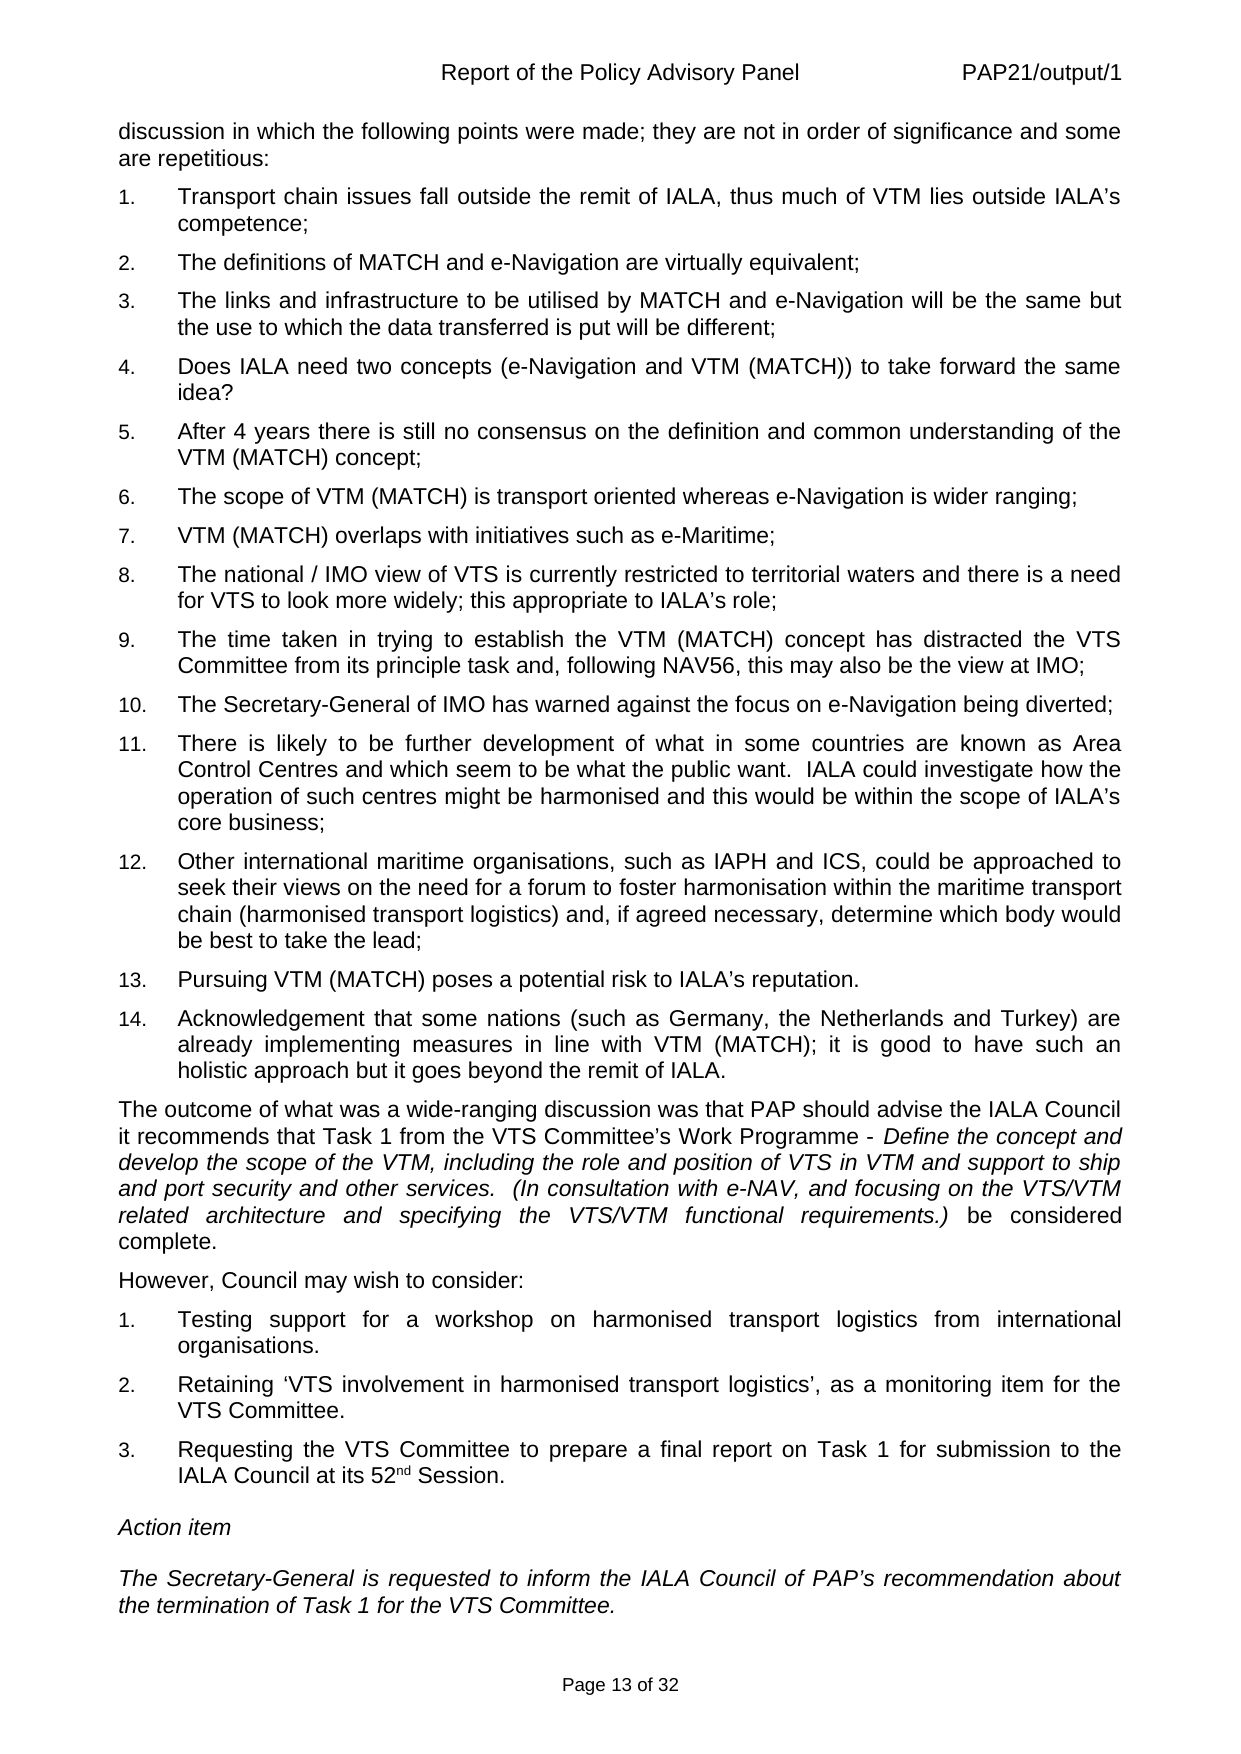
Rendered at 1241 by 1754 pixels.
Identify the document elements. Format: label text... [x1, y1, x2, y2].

text Action item [118, 1514, 1122, 1540]
list Pursuing VTM (MATCH) poses a potential risk to IALA’s reputation. [118, 966, 1122, 992]
list After 4 years there is still no consensus on the definition and common understanding of the VTM (MATCH) concept; [118, 418, 1122, 471]
list Other international maritime organisations, such as IAPH and ICS, could be approached to seek their views on the need for a forum to foster harmonisation within the maritime transport chain (harmonised transport logistics) and, if agreed necessary, determine which body would be best to take the lead; [118, 848, 1122, 953]
list The definitions of MATCH and e-Navigation are virtually equivalent; [118, 248, 1122, 275]
list There is likely to be further development of what in some countries are known as Area Control Centres and which seem to be what the public want. IALA could investigate how the operation of such centres might be harmonised and this would be within the scope of IALA’s core business; [118, 730, 1122, 835]
text However, Council may wish to consider: [118, 1267, 1122, 1293]
list Retaining ‘VTS involvement in harmonised transport logistics’, as a monitoring item for the VTS Committee. [118, 1371, 1122, 1424]
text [118, 118, 1122, 171]
list The Secretary-General of IMO has warned against the focus on e-Navigation being diverted; [118, 691, 1122, 717]
list The scope of VTM (MATCH) is transport oriented whereas e-Navigation is wider ranging; [118, 483, 1122, 509]
list The national / IMO view of VTS is currently restricted to territorial waters and there is a need for VTS to look more widely; this appropriate to IALA’s role; [118, 561, 1122, 613]
list VTM (MATCH) overlaps with initiatives such as e-Maritime; [118, 522, 1122, 548]
list Transport chain issues fall outside the remit of IALA, thus much of VTM lies outside IALA’s competence; [118, 183, 1122, 236]
list The time taken in trying to establish the VTM (MATCH) concept has distracted the VTS Committee from its principle task and, following NAV56, this may also be the view at IMO; [118, 626, 1122, 679]
list Acknowledgement that some nations (such as Germany, the Netherlands and Turkey) are already implementing measures in line with VTM (MATCH); it is good to have such an holistic approach but it goes beyond the remit of IALA. [118, 1005, 1122, 1084]
list Testing support for a workshop on harmonised transport logistics from international organisations. [118, 1306, 1122, 1358]
text The outcome of what was a wide-ranging discussion was that PAP should advise the IALA Council it recommends that Task 1 from the VTS Committee’s Work Programme - Define the concept and develop the scope of the VTM, including the role and position of VTS in VTM and support to ship and port security and other services. (In consultation with e-NAV, and focusing on the VTS/VTM related architecture and specifying the VTS/VTM functional requirements.) be considered complete. [118, 1096, 1122, 1254]
text The Secretary-General is requested to inform the IALA Council of PAP’s recommendation about the termination of Task 1 for the VTS Committee. [118, 1565, 1122, 1618]
list Requesting the VTS Committee to prepare a final report on Task 1 for submission to the IALA Council at its 52nd Session. [118, 1436, 1122, 1489]
list Does IALA need two concepts (e-Navigation and VTM (MATCH)) to take forward the same idea? [118, 353, 1122, 405]
list The links and infrastructure to be utilised by MATCH and e-Navigation will be the same but the use to which the data transferred is put will be different; [118, 287, 1122, 340]
